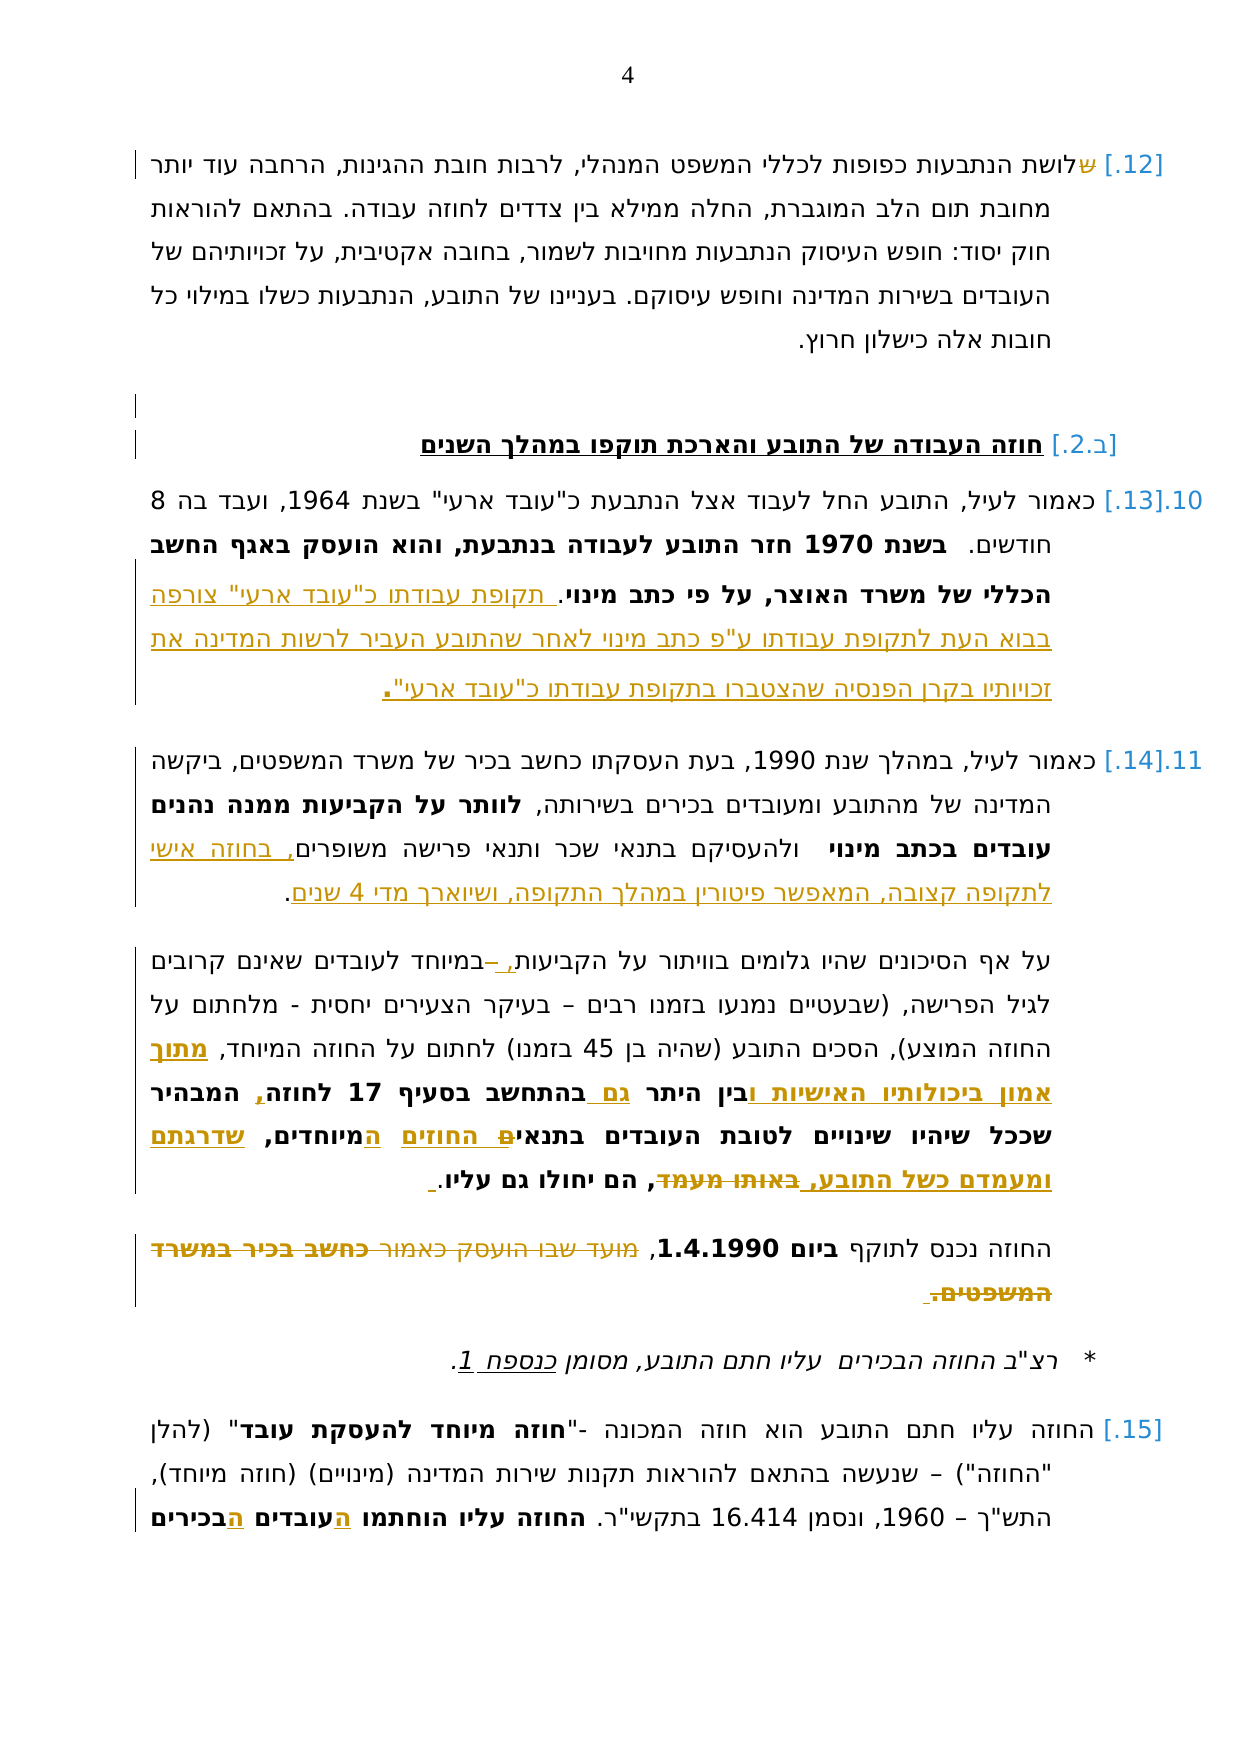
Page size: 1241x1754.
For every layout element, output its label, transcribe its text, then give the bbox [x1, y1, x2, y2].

list כאמור לעיל, במהלך שנת 1990, בעת העסקתו כחשב בכיר של משרד המשפטים, ביקשה המדינה של מהתובע ומעובדים בכירים בשירותה, לוותר על הקביעות ממנה נהנים עובדים בכתב מינוי ולהעסיקם בתנאי שכר ותנאי פרישה משופרים. [150, 747, 1096, 907]
list לושת הנתבעות כפופות לכללי המשפט המנהלי, לרבות חובת ההגינות, הרחבה עוד יותר מחובת תום הלב המוגברת, החלה ממילא בין צדדים לחוזה עבודה. בהתאם להוראות חוק יסוד: חופש העיסוק הנתבעות מחויבות לשמור, בחובה אקטיבית, על זכויותיהם של העובדים בשירות המדינה וחופש עיסוקם. בעניינו של התובע, הנתבעות כשלו במילוי כל חובות אלה כישלון חרוץ. [150, 150, 1096, 354]
list כאמור לעיל, התובע החל לעבוד אצל הנתבעת כ"עובד ארעי" בשנת 1964, ועבד בה 8 חודשים. בשנת 1970 חזר התובע לעבודה בנתבעת, והוא הועסק באגף החשב הכללי של משרד האוצר, על פי כתב מינוי. [150, 486, 1096, 704]
subtitle חוזה העבודה של התובע והארכת תוקפו במהלך השנים [150, 430, 1081, 459]
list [150, 1415, 1095, 1532]
text על אף הסיכונים שהיו גלומים בוויתור על הקביעותבמיוחד לעובדים שאינם קרובים לגיל הפרישה, (שבעטיים נמנעו בזמנו רבים – בעיקר הצעירים יחסית - מלחתום על החוזה המוצע), הסכים התובע (שהיה בן 45 בזמנו) לחתום על החוזה המיוחד, בין היתר בהתחשב בסעיף 17 לחוזה המבהיר שככל שיהיו שינויים לטובת העובדים בתנאי מיוחדים, , הם יחולו גם עליו. [150, 947, 1052, 1194]
text החוזה נכנס לתוקף ביום 1.4.1990, [150, 1234, 1052, 1307]
text * רצ"ב החוזה הבכירים עליו חתם התובע, מסומן כנספח 1. [150, 1347, 1096, 1376]
